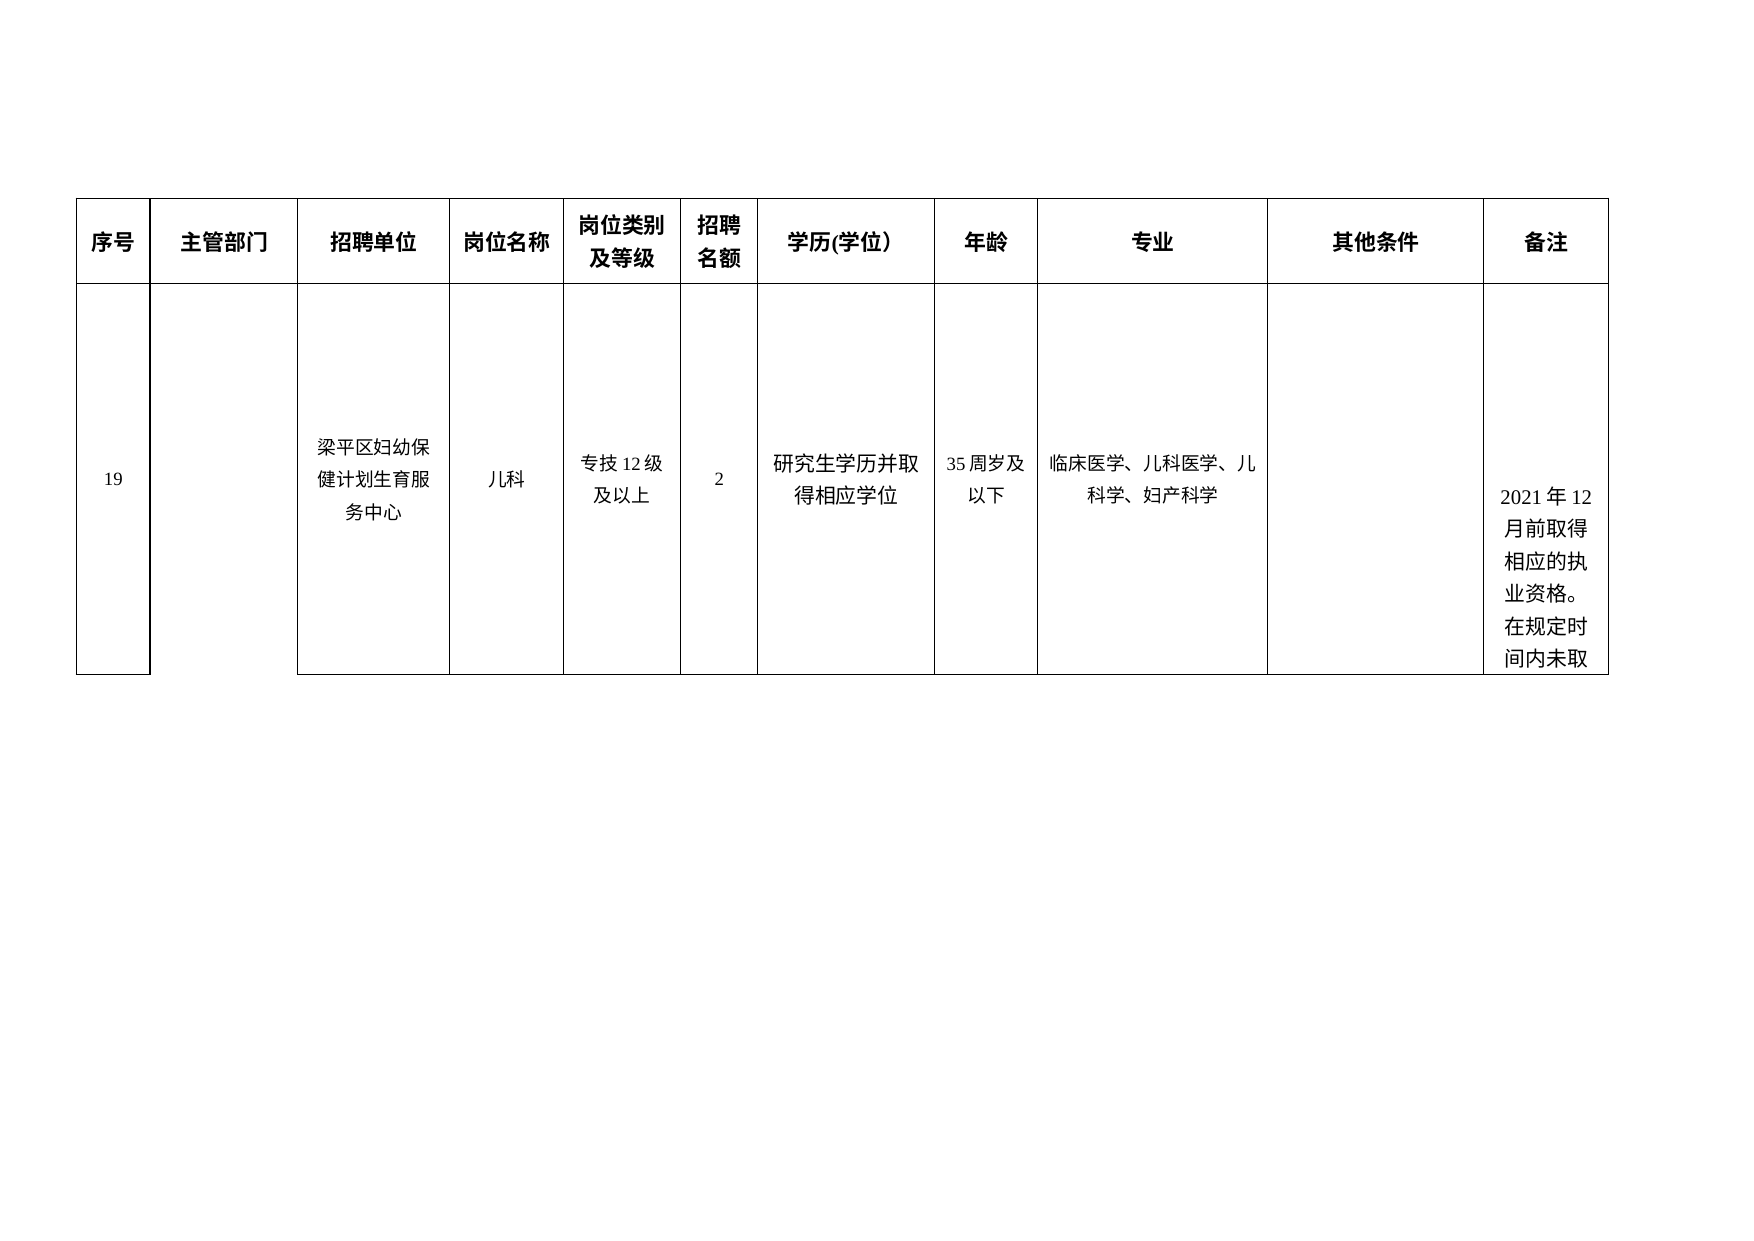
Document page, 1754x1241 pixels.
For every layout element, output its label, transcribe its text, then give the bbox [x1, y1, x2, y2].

table_header 招聘名额 [681, 199, 757, 282]
table_cell 梁平区妇幼保健计划生育服务中心 [298, 284, 449, 673]
table_header 其他条件 [1268, 199, 1483, 282]
table_header 岗位名称 [450, 199, 563, 282]
table_cell 临床医学、儿科医学、儿科学、妇产科学 [1038, 284, 1267, 673]
table_header 年龄 [935, 199, 1037, 282]
table_cell 19 [77, 284, 149, 673]
table_header 备注 [1484, 199, 1608, 282]
table_cell 35周岁及以下 [935, 284, 1037, 673]
table_header 专业 [1038, 199, 1267, 282]
table_header 招聘单位 [298, 199, 449, 282]
table_header 岗位类别及等级 [564, 199, 680, 282]
table_cell 专技12级及以上 [564, 284, 680, 673]
table_header 序号 [77, 199, 149, 282]
table_header 主管部门 [151, 199, 297, 282]
table_cell 研究生学历并取得相应学位 [758, 284, 934, 673]
table_cell 2 [681, 284, 757, 673]
table_header 学历(学位） [758, 199, 934, 282]
table_cell 儿科 [450, 284, 563, 673]
